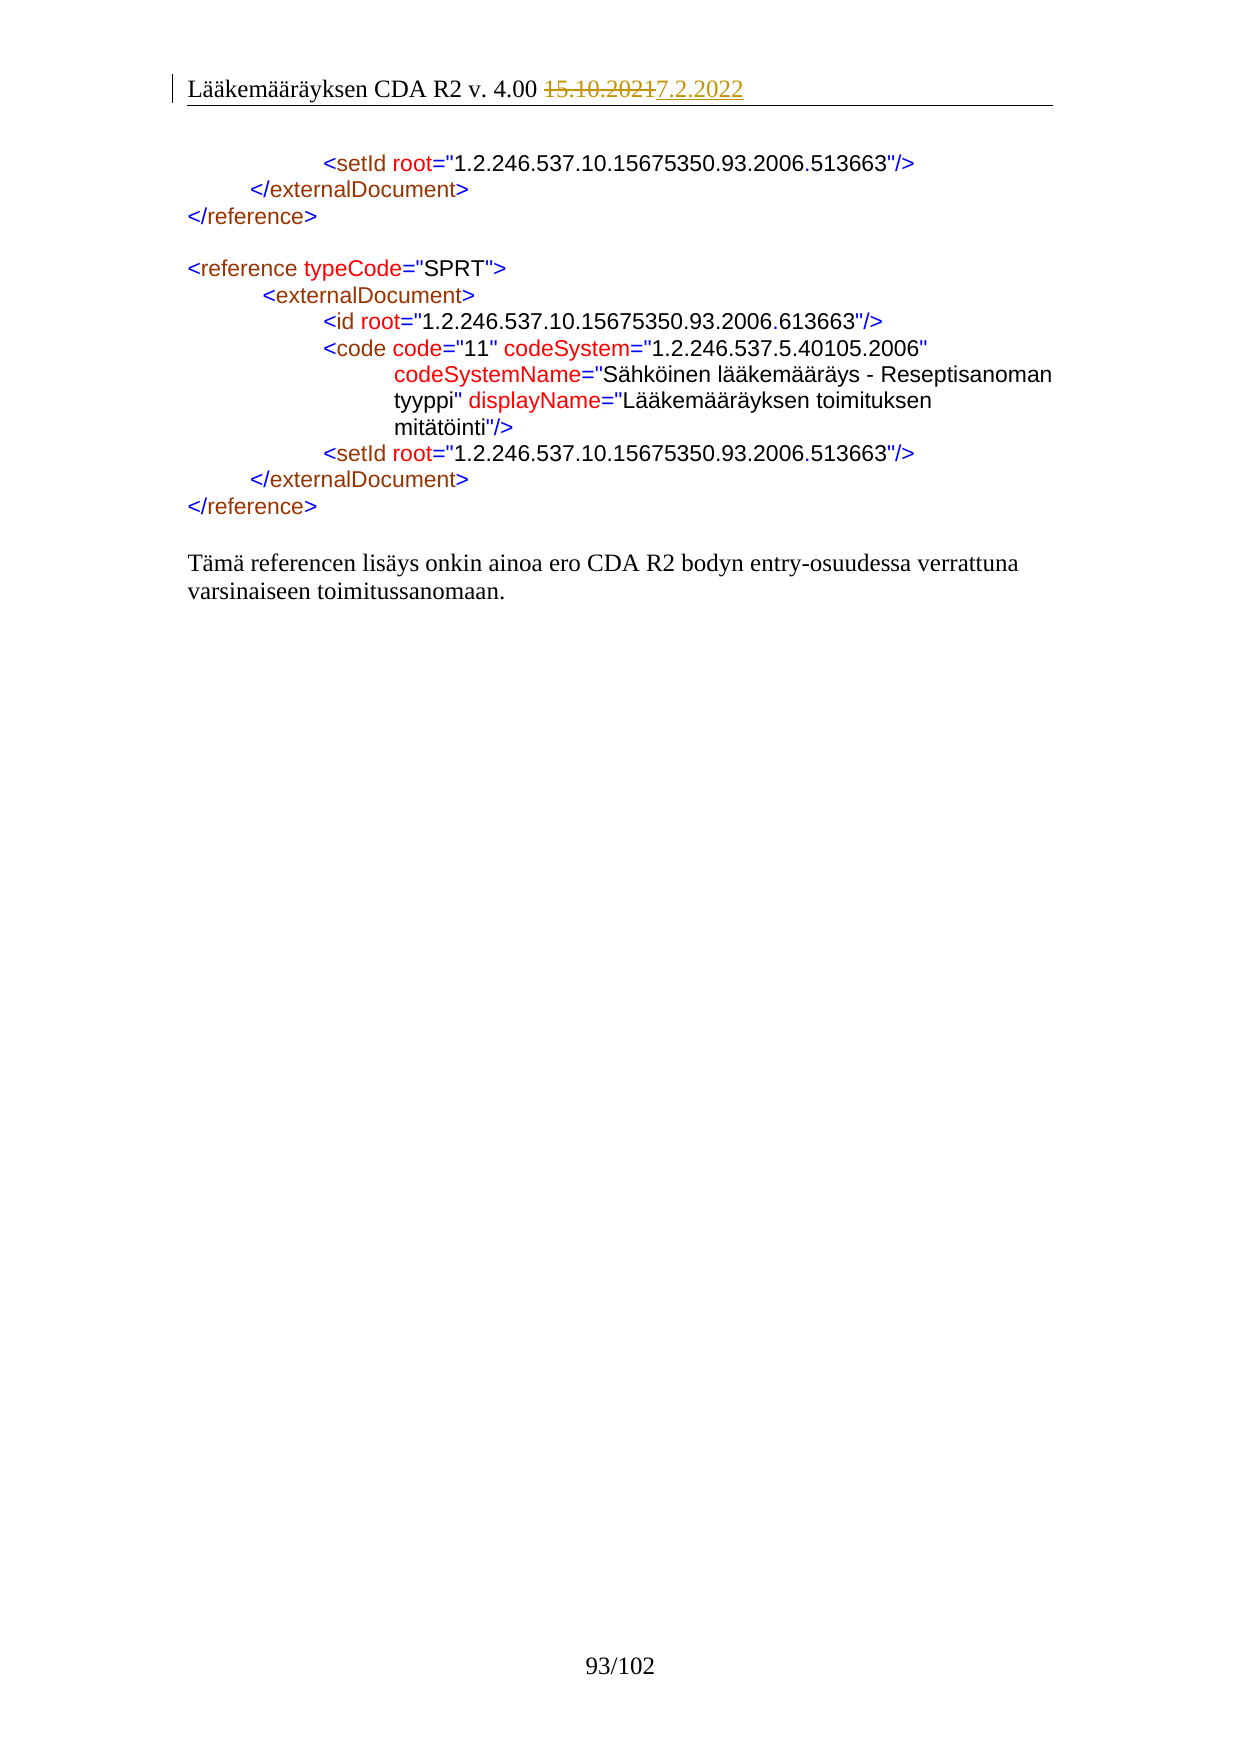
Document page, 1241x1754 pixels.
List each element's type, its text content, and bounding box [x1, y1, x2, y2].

text <reference typeCode="SPRT"> [187, 255, 1053, 282]
text <externalDocument> [187, 282, 1053, 308]
text <setId root="1.2.246.537.10.15675350.93.2006.513663"/> [187, 440, 1053, 466]
text <setId root="1.2.246.537.10.15675350.93.2006.513663"/> [187, 150, 1053, 176]
text </reference> [187, 493, 1053, 519]
text Tämä referencen lisäys onkin ainoa ero CDA R2 bodyn entry-osuudessa verrattuna varsinaiseen toimitussanomaan. [187, 548, 1053, 605]
text <id root="1.2.246.537.10.15675350.93.2006.613663"/> [187, 308, 1053, 334]
text </externalDocument> [187, 466, 1053, 493]
text <code code="11" codeSystem="1.2.246.537.5.40105.2006" codeSystemName="Sähköinen lääkemääräys - Reseptisanoman tyyppi" displayName="Lääkemääräyksen toimituksen mitätöinti"/> [323, 334, 1053, 440]
text </reference> [187, 203, 1053, 229]
text </externalDocument> [187, 176, 1053, 203]
